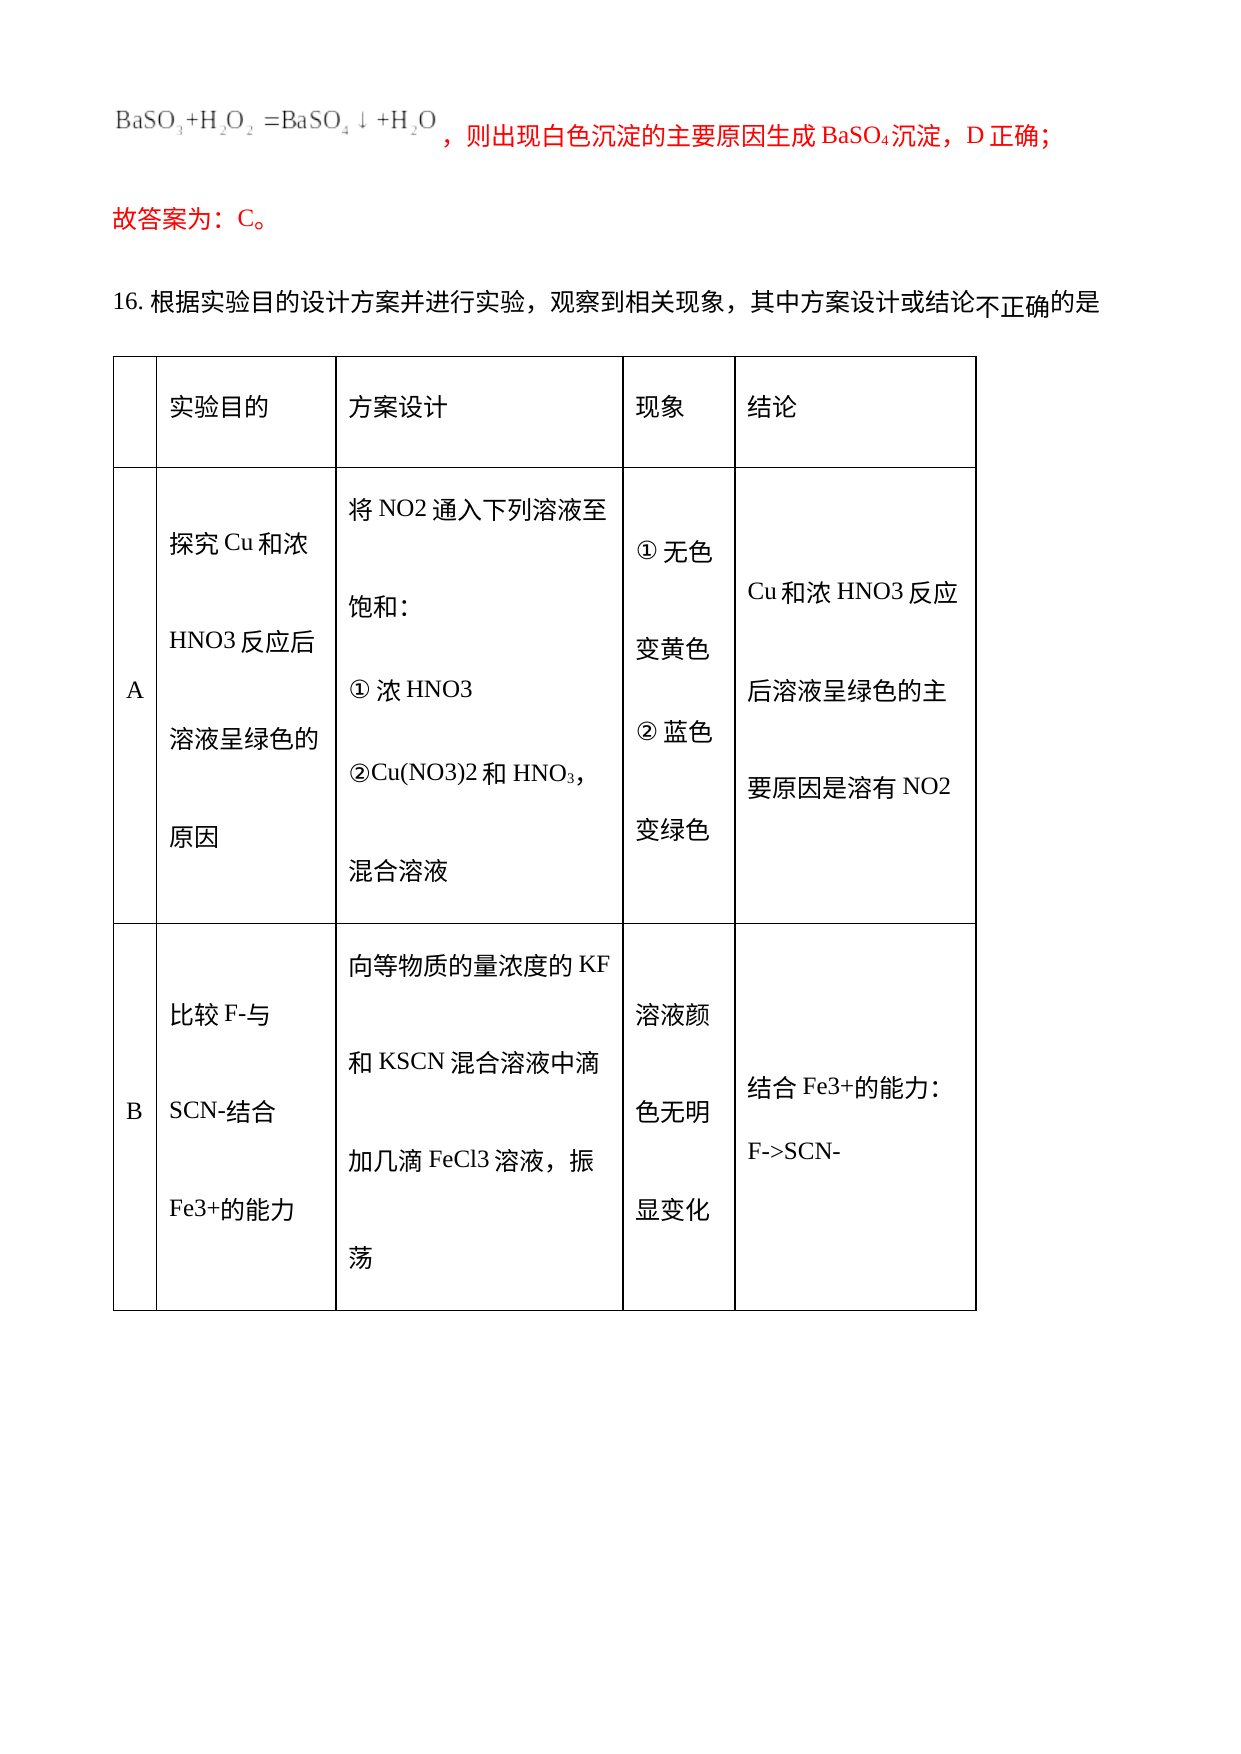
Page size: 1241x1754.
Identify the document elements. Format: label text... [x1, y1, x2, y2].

table_header 结论 [736, 357, 975, 467]
text 故答案为：C。 [112, 185, 1128, 250]
table_header 现象 [624, 357, 734, 467]
table_header 方案设计 [337, 357, 622, 467]
table_cell ①无色变黄色 ②蓝色变绿色 [624, 468, 734, 923]
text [112, 102, 1128, 167]
table_header [114, 357, 156, 467]
table_cell A [114, 468, 156, 923]
table_cell 将NO2通入下列溶液至饱和： ①浓HNO3 ②Cu(NO3)2和HNO3，混合溶液 [337, 468, 622, 923]
table_cell 结合Fe3+的能力：F->SCN- [736, 924, 975, 1310]
table_cell 探究Cu和浓HNO3反应后溶液呈绿色的原因 [157, 468, 335, 923]
table_cell 溶液颜色无明显变化 [624, 924, 734, 1310]
table_cell B [114, 924, 156, 1310]
table_header 实验目的 [157, 357, 335, 467]
table_cell Cu和浓HNO3反应后溶液呈绿色的主要原因是溶有NO2 [736, 468, 975, 923]
table_cell 向等物质的量浓度的KF和KSCN混合溶液中滴加几滴FeCl3溶液，振荡 [337, 924, 622, 1310]
table_cell 比较F-与SCN-结合Fe3+的能力 [157, 924, 335, 1310]
text 16. 根据实验目的设计方案并进行实验，观察到相关现象，其中方案设计或结论不正确的是 [112, 268, 1128, 333]
